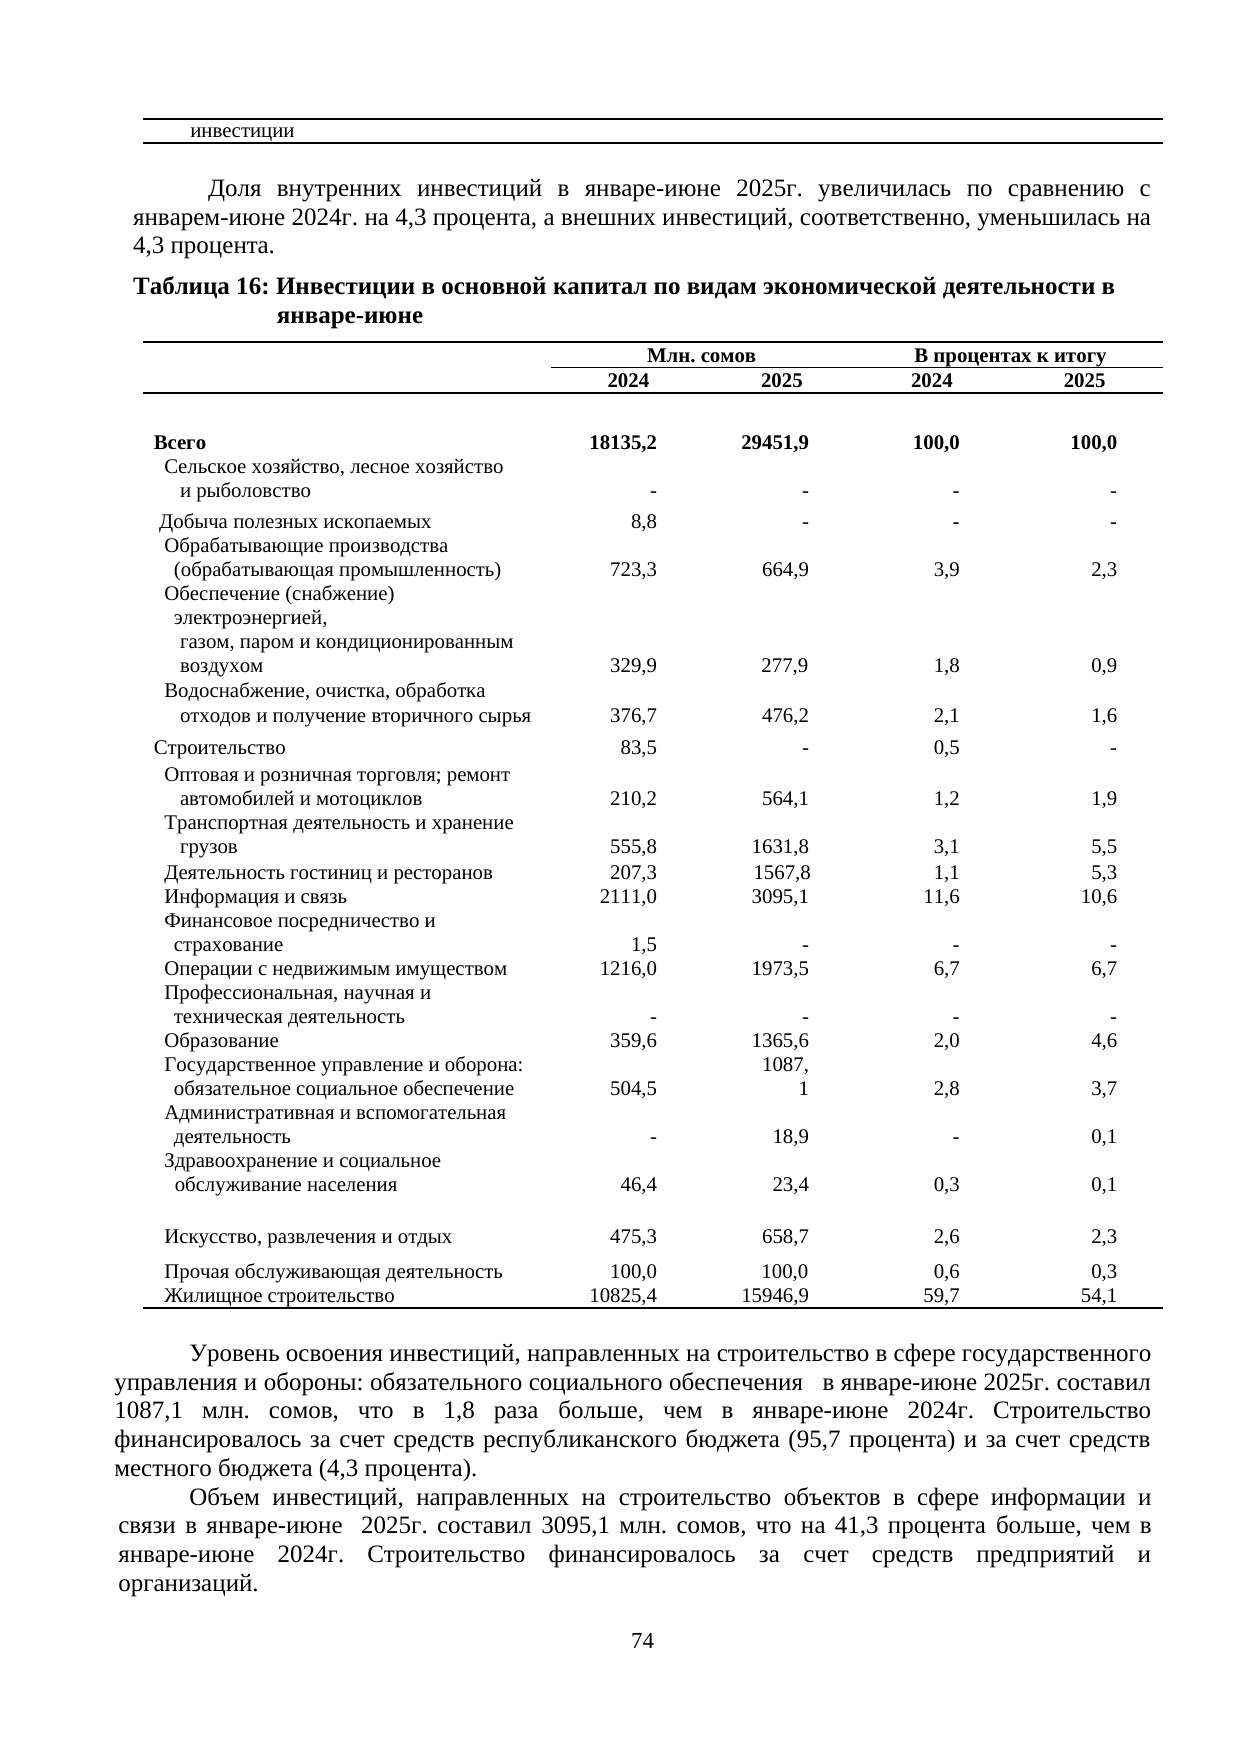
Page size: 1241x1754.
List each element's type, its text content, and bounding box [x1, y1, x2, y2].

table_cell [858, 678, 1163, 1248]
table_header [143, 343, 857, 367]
text Уровень освоения инвестиций, направленных на строительство в сфере государственного управления и обороны: обязательного социального обеспечения в январе-июне 2025г. составил 1087,1 млн. сомов, что в 1,8 раза больше, чем в январе-июне 2024г. Строительство финансировалось за счет средств республиканского бюджета (95,7 процента) и за счет средств местного бюджета (4,3 процента). [114, 1338, 1152, 1482]
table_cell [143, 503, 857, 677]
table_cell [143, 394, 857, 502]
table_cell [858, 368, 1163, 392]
text Таблица 16: Инвестиции в основной капитал по видам экономической деятельности в [133, 271, 1152, 300]
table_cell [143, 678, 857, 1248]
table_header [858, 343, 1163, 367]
text Объем инвестиций, направленных на строительство объектов в сфере информации и связи в январе-июне 2025г. составил 3095,1 млн. сомов, что на 41,3 процента больше, чем в январе-июне 2024г. Строительство финансировалось за счет средств предприятий и организаций. [118, 1482, 1152, 1597]
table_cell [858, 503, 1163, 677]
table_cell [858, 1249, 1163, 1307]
text Доля внутренних инвестиций в январе-июне 2025г. увеличилась по сравнению с январем-июне 2024г. на 4,3 процента, а внешних инвестиций, соответственно, уменьшилась на 4,3 процента. [133, 173, 1152, 259]
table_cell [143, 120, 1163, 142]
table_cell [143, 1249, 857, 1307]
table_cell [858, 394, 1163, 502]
text январе-июне [133, 300, 1152, 329]
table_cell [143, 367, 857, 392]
